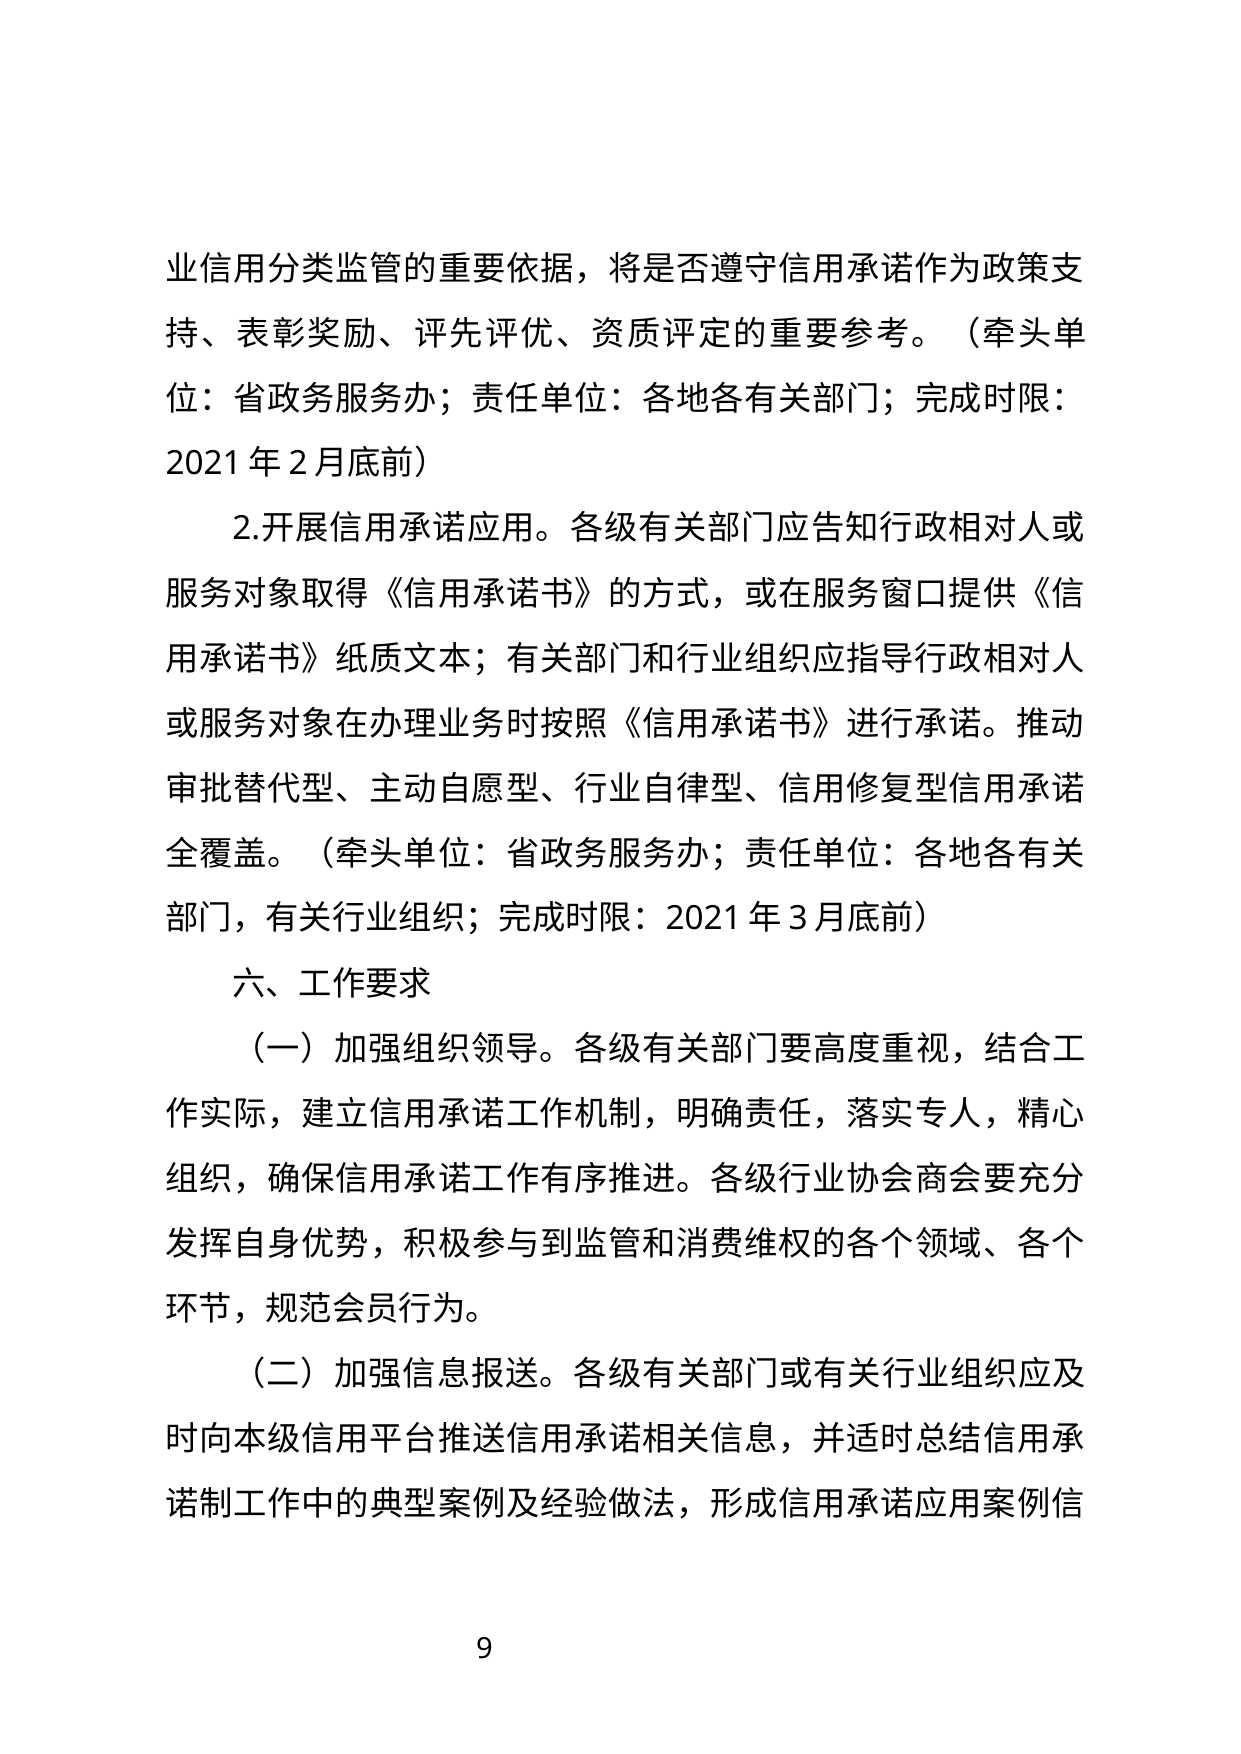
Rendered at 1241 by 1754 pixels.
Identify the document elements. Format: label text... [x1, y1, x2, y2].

text （一）加强组织领导。各级有关部门要高度重视，结合工作实际，建立信用承诺工作机制，明确责任，落实专人，精心组织，确保信用承诺工作有序推进。各级行业协会商会要充分发挥自身优势，积极参与到监管和消费维权的各个领域、各个环节，规范会员行为。 [165, 1013, 1087, 1338]
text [165, 1338, 1087, 1533]
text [165, 233, 1087, 493]
text 六、工作要求 [165, 948, 1087, 1013]
text 2.开展信用承诺应用。各级有关部门应告知行政相对人或服务对象取得《信用承诺书》的方式，或在服务窗口提供《信用承诺书》纸质文本；有关部门和行业组织应指导行政相对人或服务对象在办理业务时按照《信用承诺书》进行承诺。推动审批替代型、主动自愿型、行业自律型、信用修复型信用承诺全覆盖。（牵头单位：省政务服务办；责任单位：各地各有关部门，有关行业组织；完成时限：2021年3月底前） [165, 493, 1087, 948]
